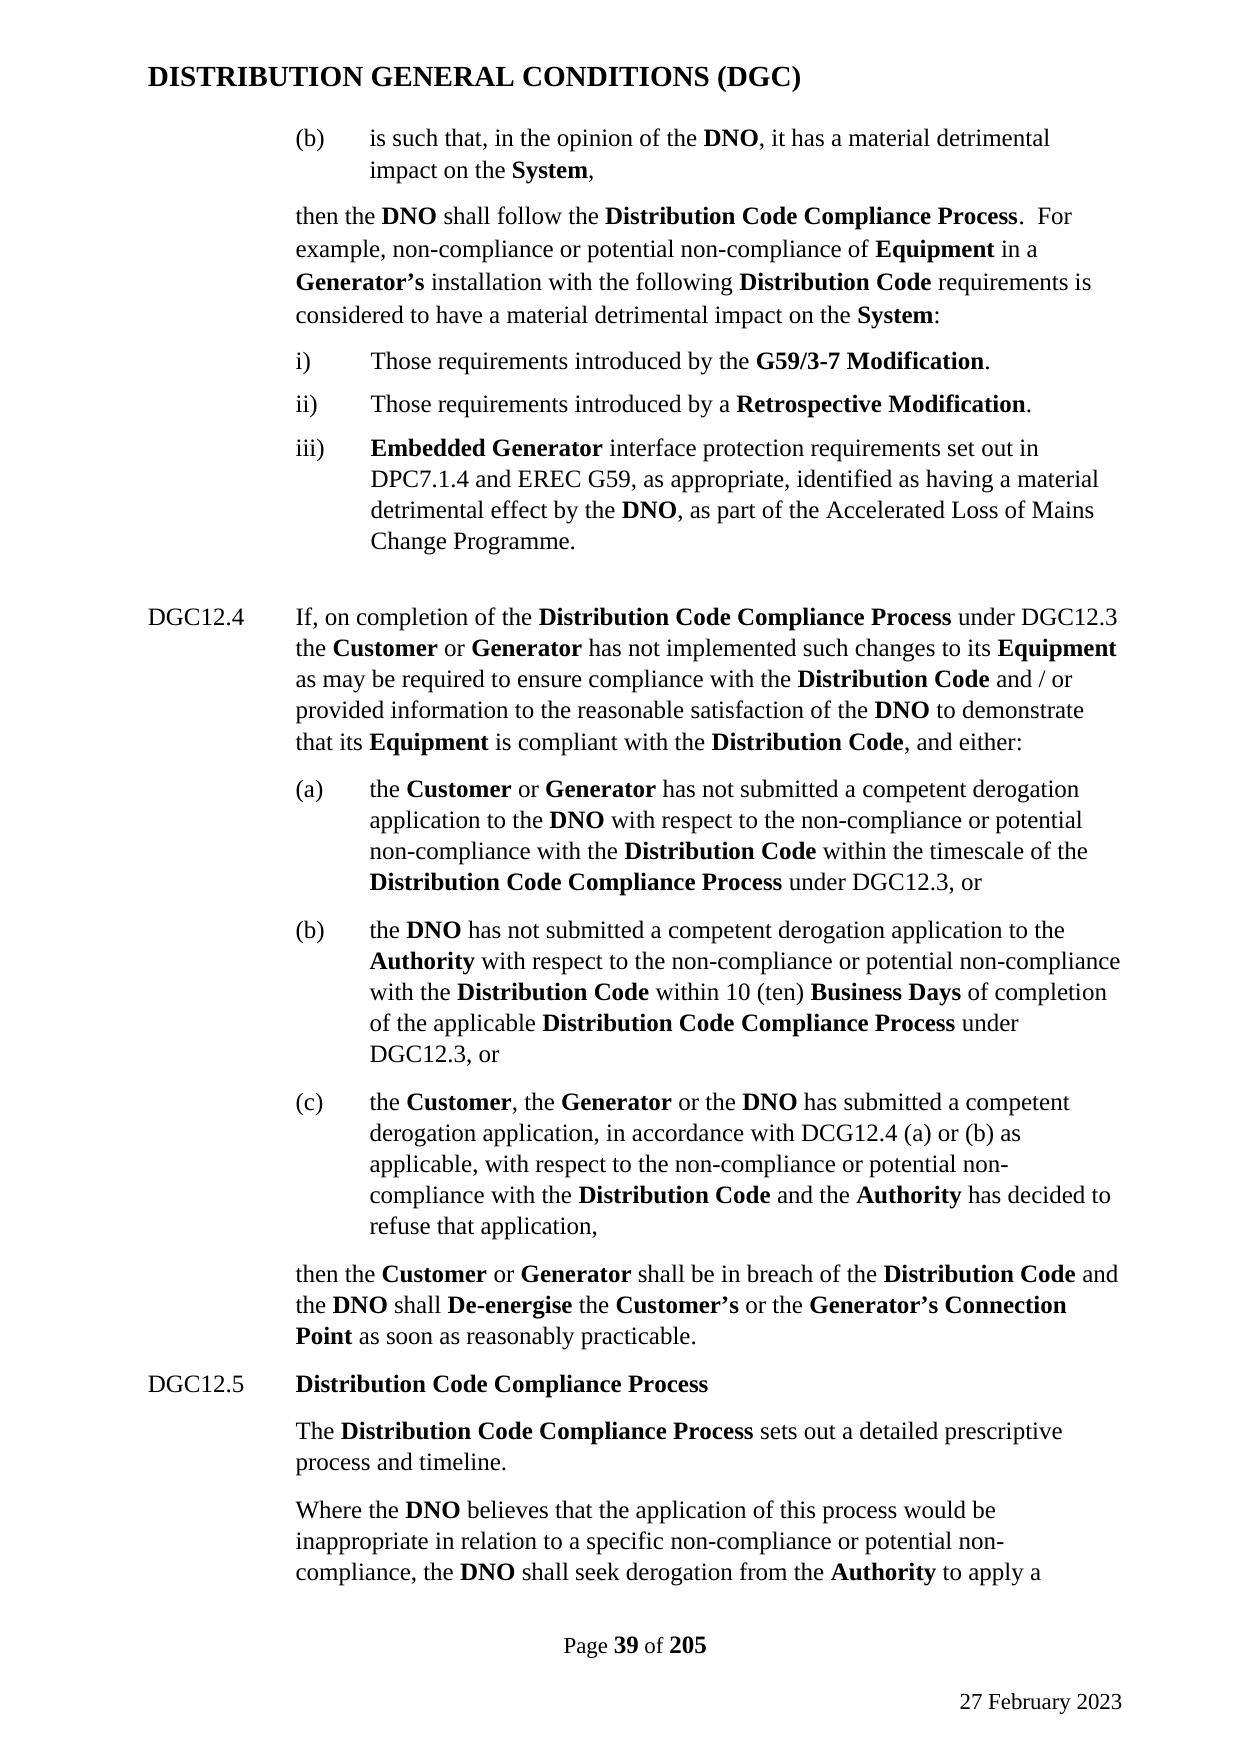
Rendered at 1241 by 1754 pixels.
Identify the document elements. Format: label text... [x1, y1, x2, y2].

text The Distribution Code Compliance Process sets out a detailed prescriptive process and timeline. [295, 1416, 1122, 1476]
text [295, 1495, 1122, 1586]
text DGC12.5 Distribution Code Compliance Process [148, 1369, 1122, 1397]
text then the Customer or Generator shall be in breach of the Distribution Code and the DNO shall De-energise the Customer’s or the Generator’s Connection Point as soon as reasonably practicable. [295, 1259, 1122, 1350]
list Those requirements introduced by the G59/3-7 Modification. [295, 346, 1122, 374]
text (a) the Customer or Generator has not submitted a competent derogation application to the DNO with respect to the non-compliance or potential non-compliance with the Distribution Code within the timescale of the Distribution Code Compliance Process under DGC12.3, or [295, 774, 1122, 896]
list Those requirements introduced by a Retrospective Modification. [295, 389, 1122, 418]
list Embedded Generator interface protection requirements set out in DPC7.1.4 and EREC G59, as appropriate, identified as having a material detrimental effect by the DNO, as part of the Accelerated Loss of Mains Change Programme. [295, 433, 1122, 555]
text DGC12.4 If, on completion of the Distribution Code Compliance Process under DGC12.3 the Customer or Generator has not implemented such changes to its Equipment as may be required to ensure compliance with the Distribution Code and / or provided information to the reasonable satisfaction of the DNO to demonstrate that its Equipment is compliant with the Distribution Code, and either: [148, 602, 1122, 755]
text (c) the Customer, the Generator or the DNO has submitted a competent derogation application, in accordance with DCG12.4 (a) or (b) as applicable, with respect to the non-compliance or potential non-compliance with the Distribution Code and the Authority has decided to refuse that application, [295, 1087, 1122, 1240]
text (b) is such that, in the opinion of the DNO, it has a material detrimental impact on the System, [295, 123, 1122, 184]
text (b) the DNO has not submitted a competent derogation application to the Authority with respect to the non-compliance or potential non-compliance with the Distribution Code within 10 (ten) Business Days of completion of the applicable Distribution Code Compliance Process under DGC12.3, or [295, 915, 1122, 1068]
text then the DNO shall follow the Distribution Code Compliance Process. For example, non-compliance or potential non-compliance of Equipment in a Generator’s installation with the following Distribution Code requirements is considered to have a material detrimental impact on the System: [295, 201, 1122, 329]
